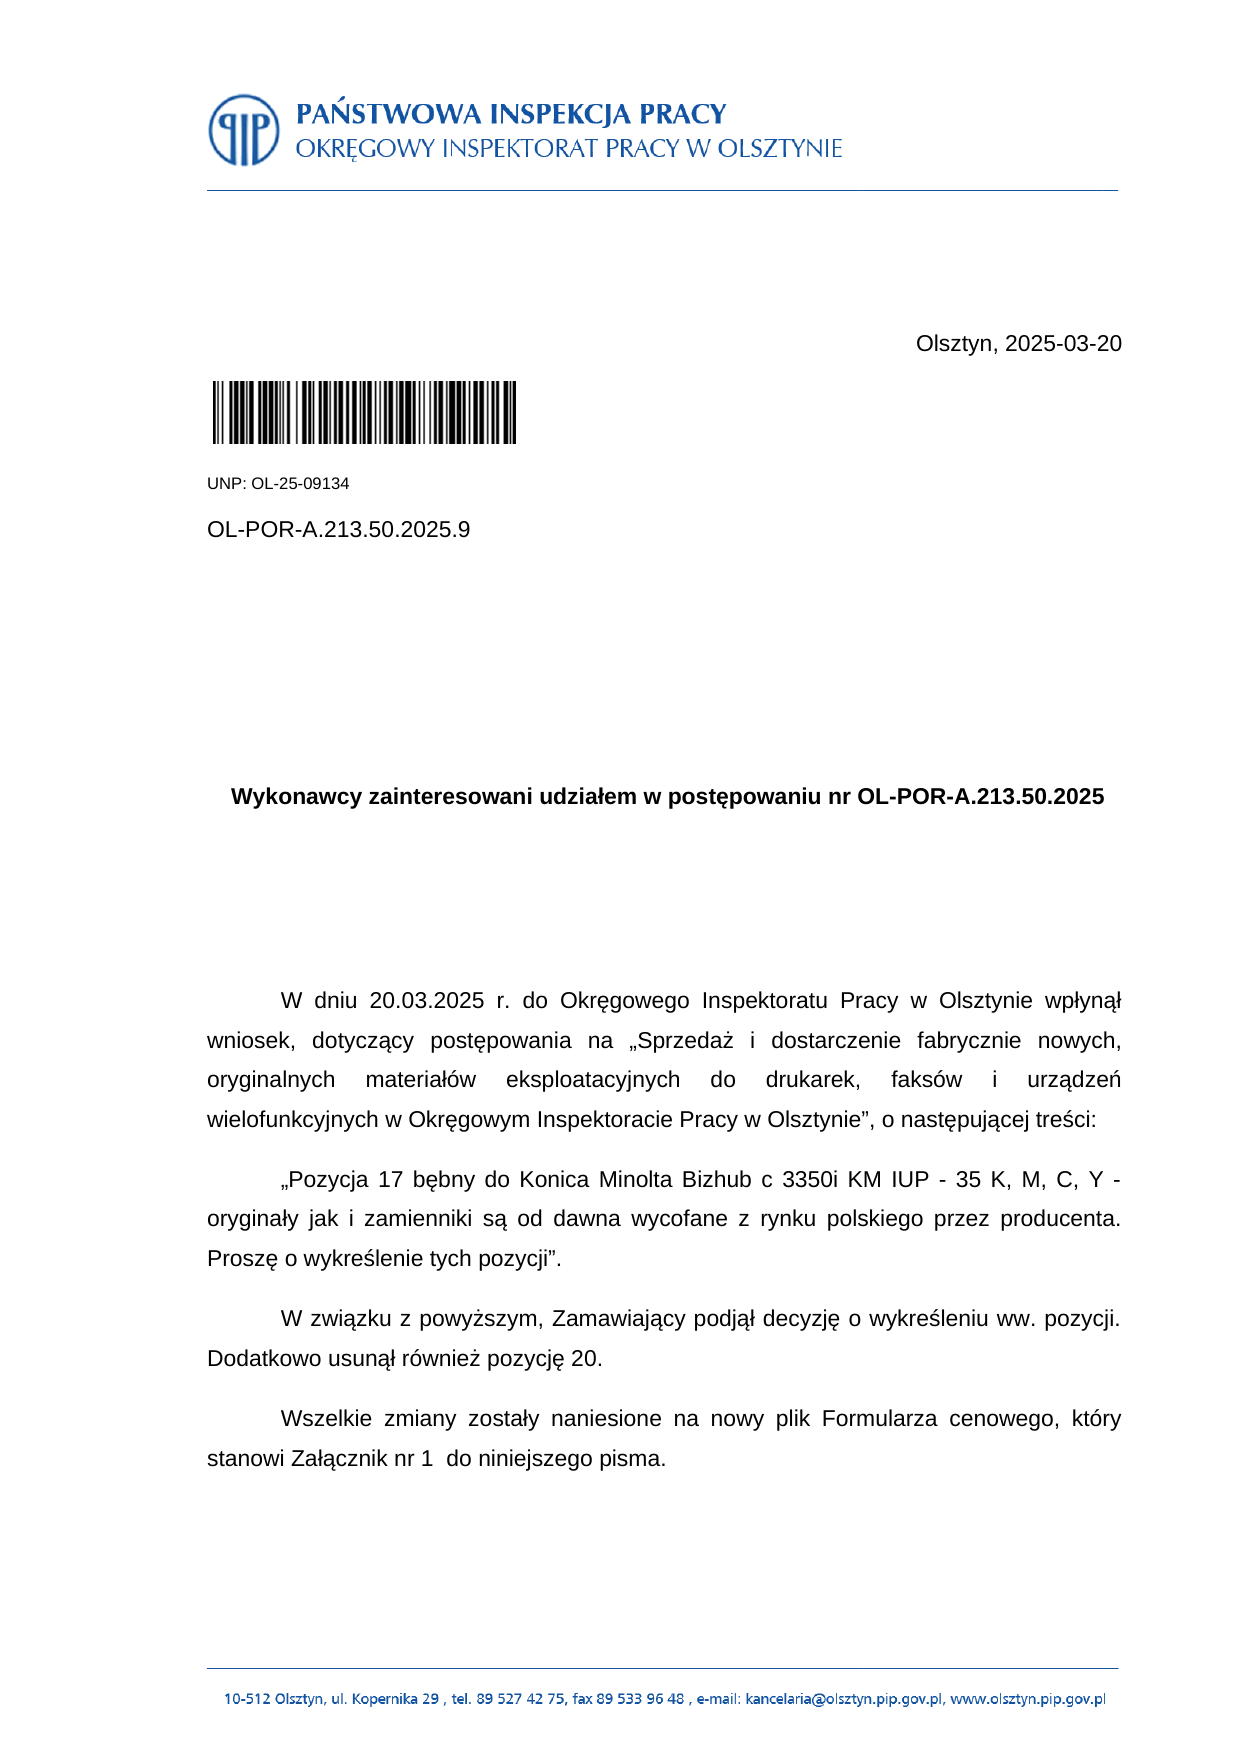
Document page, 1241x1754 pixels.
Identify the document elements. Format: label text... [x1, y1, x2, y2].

text Olsztyn, [207, 330, 1122, 357]
text OL-POR-A.213.50.2025.9 [207, 516, 1122, 543]
text UNP: OL-25-09134 [207, 473, 1122, 493]
text Wykonawcy zainteresowani udziałem w postępowaniu nr OL-POR-A.213.50.2025 [207, 783, 1122, 809]
text W dniu 20.03.2025 r. do Okręgowego Inspektoratu Pracy w Olsztynie wpłynął wniosek, dotyczący postępowania na „Sprzedaż i dostarczenie fabrycznie nowych, oryginalnych materiałów eksploatacyjnych do drukarek, faksów i urządzeń wielofunkcyjnych w Okręgowym Inspektoracie Pracy w Olsztynie”, o następującej treści: [207, 987, 1122, 1132]
picture [206, 1665, 1119, 1710]
text W związku z powyższym, Zamawiający podjął decyzję o wykreśleniu ww. pozycji. Dodatkowo usunął również pozycję 20. [207, 1305, 1122, 1371]
picture [207, 70, 1119, 192]
text Wszelkie zmiany zostały naniesione na nowy plik Formularza cenowego, który stanowi Załącznik nr 1 do niniejszego pisma. [207, 1405, 1122, 1471]
text „Pozycja 17 bębny do Konica Minolta Bizhub c 3350i KM IUP - 35 K, M, C, Y - oryginały jak i zamienniki są od dawna wycofane z rynku polskiego przez producenta. Proszę o wykreślenie tych pozycji”. [207, 1166, 1122, 1271]
